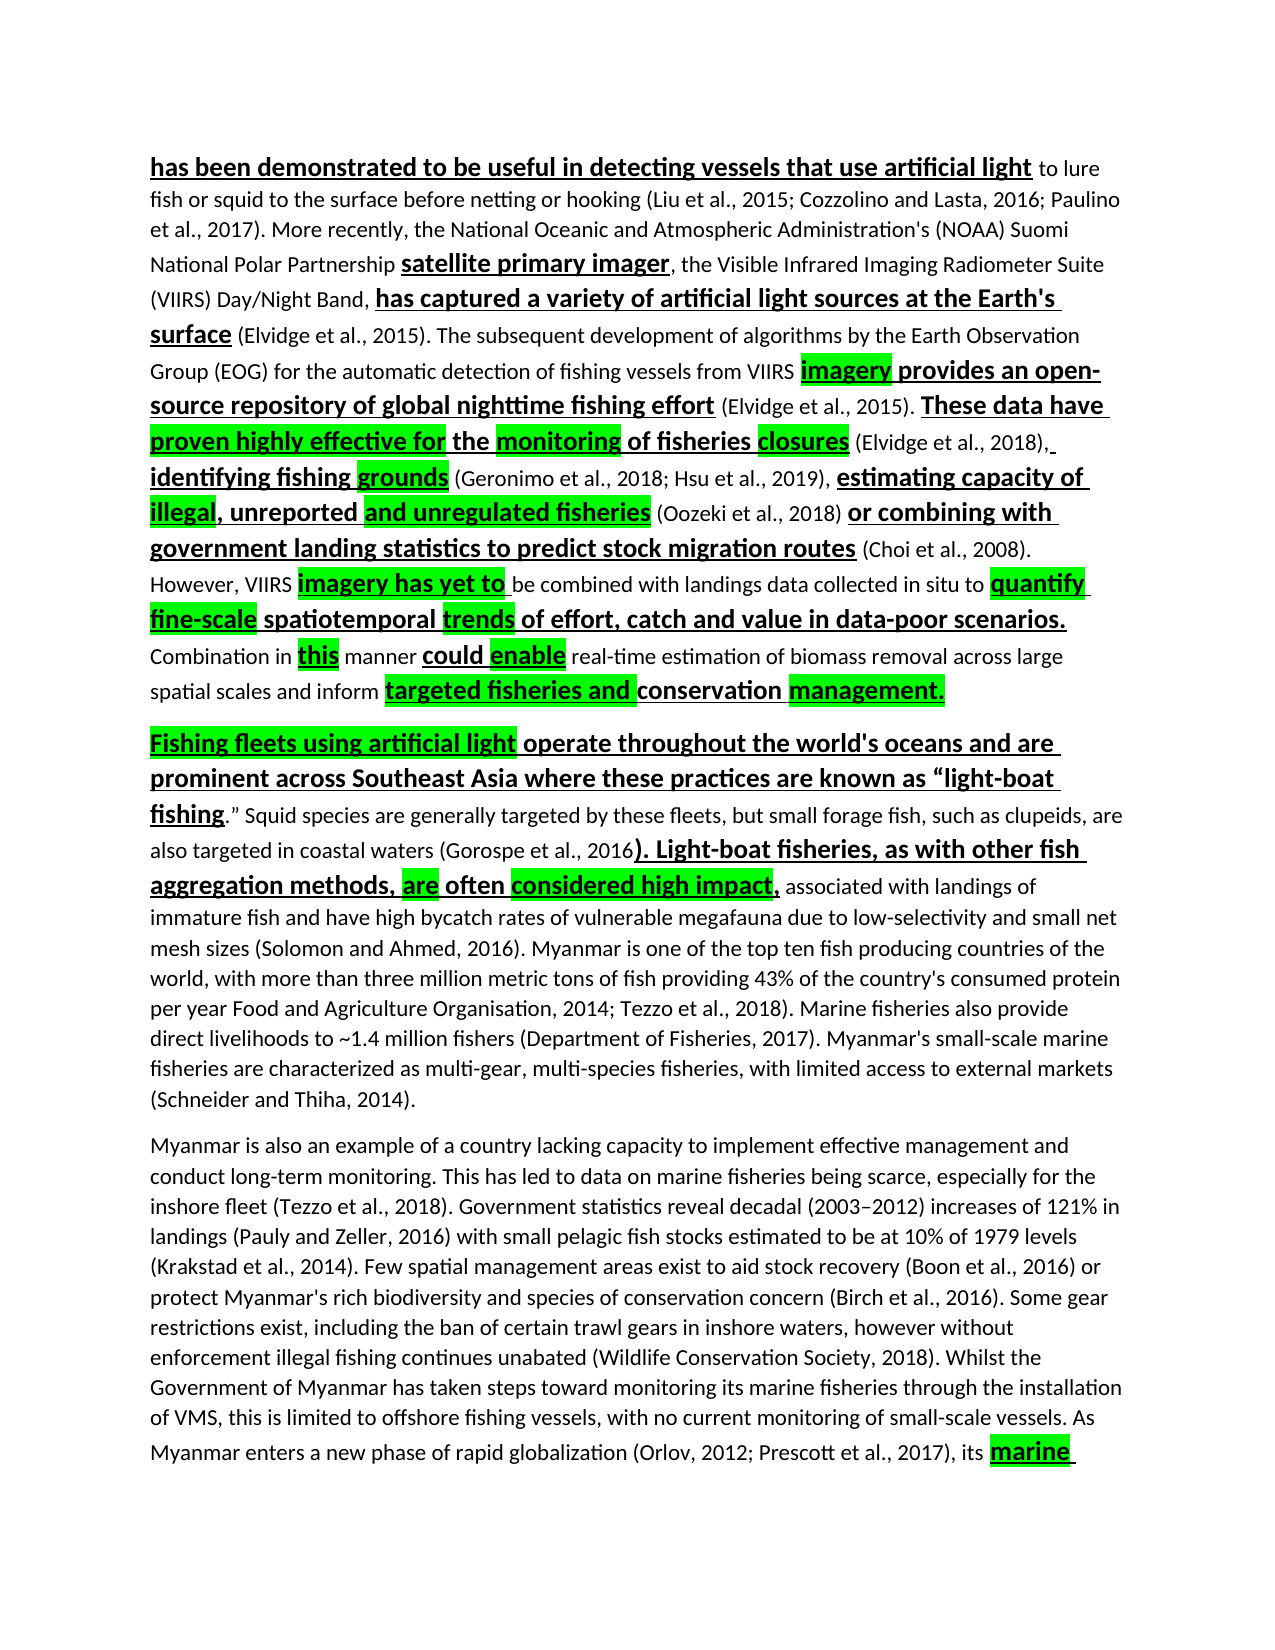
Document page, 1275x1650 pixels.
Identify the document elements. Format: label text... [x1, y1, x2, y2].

text Fishing fleets using artificial light operate throughout the world's oceans and are prominent across Southeast Asia where these practices are known as “light-boat fishing.” Squid species are generally targeted by these fleets, but small forage fish, such as clupeids, are also targeted in coastal waters (Gorospe et al., 2016). Light-boat fisheries, as with other fish aggregation methods, are often considered high impact, associated with landings of immature fish and have high bycatch rates of vulnerable megafauna due to low-selectivity and small net mesh sizes (Solomon and Ahmed, 2016). Myanmar is one of the top ten fish producing countries of the world, with more than three million metric tons of fish providing 43% of the country's consumed protein per year Food and Agriculture Organisation, 2014; Tezzo et al., 2018). Marine fisheries also provide direct livelihoods to ~1.4 million fishers (Department of Fisheries, 2017). Myanmar's small-scale marine fisheries are characterized as multi-gear, multi-species fisheries, with limited access to external markets (Schneider and Thiha, 2014). [150, 726, 1125, 1113]
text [150, 1132, 1125, 1467]
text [150, 150, 1125, 707]
